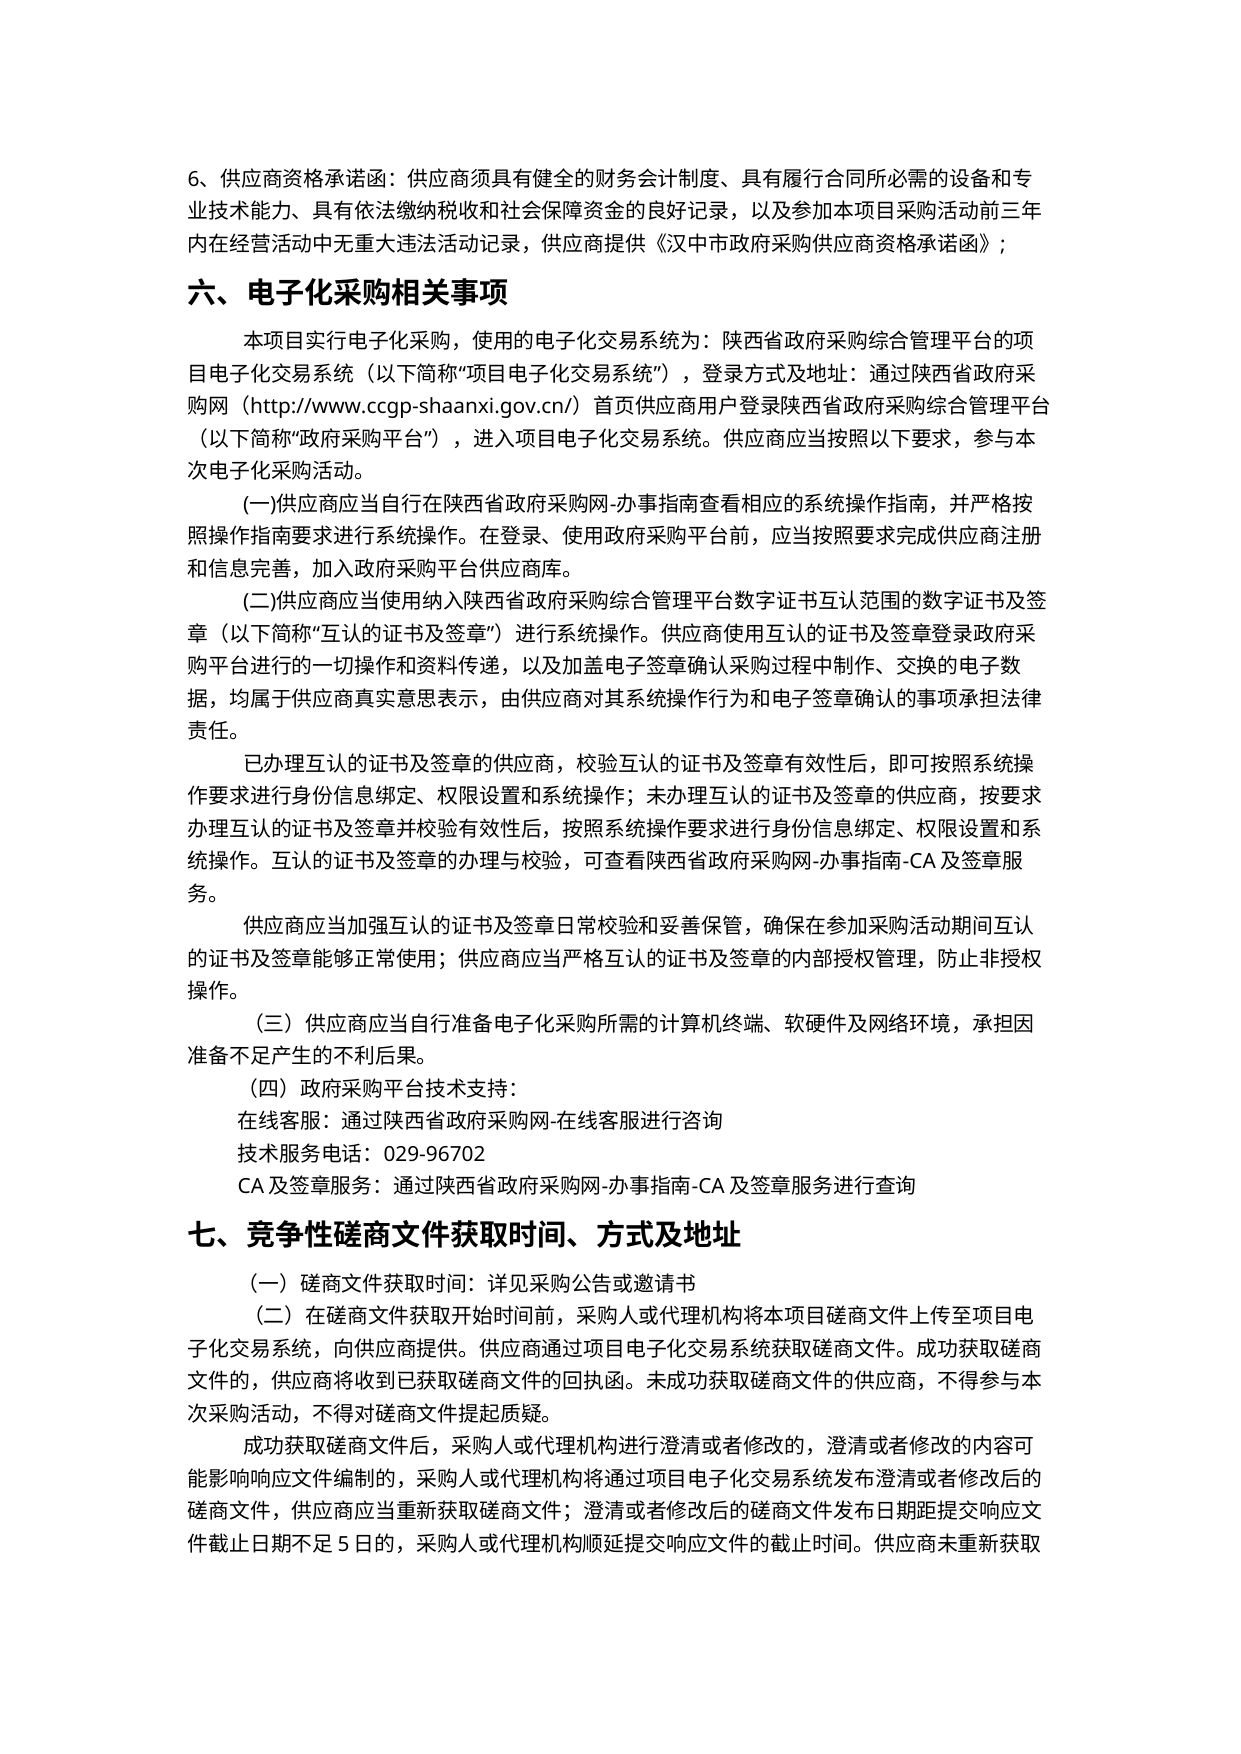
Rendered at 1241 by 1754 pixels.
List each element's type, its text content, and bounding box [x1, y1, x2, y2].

text 六、电子化采购相关事项 [187, 259, 1053, 324]
text 七、竞争性磋商文件获取时间、方式及地址 [187, 1202, 1053, 1267]
text 已办理互认的证书及签章的供应商，校验互认的证书及签章有效性后，即可按照系统操作要求进行身份信息绑定、权限设置和系统操作；未办理互认的证书及签章的供应商，按要求办理互认的证书及签章并校验有效性后，按照系统操作要求进行身份信息绑定、权限设置和系统操作。互认的证书及签章的办理与校验，可查看陕西省政府采购网-办事指南-CA及签章服务。 [187, 747, 1053, 909]
text （二）在磋商文件获取开始时间前，采购人或代理机构将本项目磋商文件上传至项目电子化交易系统，向供应商提供。供应商通过项目电子化交易系统获取磋商文件。成功获取磋商文件的，供应商将收到已获取磋商文件的回执函。未成功获取磋商文件的供应商，不得参与本次采购活动，不得对磋商文件提起质疑。 [187, 1299, 1053, 1429]
text (一)供应商应当自行在陕西省政府采购网-办事指南查看相应的系统操作指南，并严格按照操作指南要求进行系统操作。在登录、使用政府采购平台前，应当按照要求完成供应商注册和信息完善，加入政府采购平台供应商库。 [187, 487, 1053, 584]
text 供应商应当加强互认的证书及签章日常校验和妥善保管，确保在参加采购活动期间互认的证书及签章能够正常使用；供应商应当严格互认的证书及签章的内部授权管理，防止非授权操作。 [187, 909, 1053, 1007]
text （一）磋商文件获取时间：详见采购公告或邀请书 [187, 1267, 1053, 1299]
text 6、供应商资格承诺函：供应商须具有健全的财务会计制度、具有履行合同所必需的设备和专业技术能力、具有依法缴纳税收和社会保障资金的良好记录，以及参加本项目采购活动前三年内在经营活动中无重大违法活动记录，供应商提供《汉中市政府采购供应商资格承诺函》; [187, 162, 1053, 259]
text 在线客服：通过陕西省政府采购网-在线客服进行咨询 [187, 1104, 1053, 1137]
text 本项目实行电子化采购，使用的电子化交易系统为：陕西省政府采购综合管理平台的项目电子化交易系统（以下简称“项目电子化交易系统”），登录方式及地址：通过陕西省政府采购网（http://www.ccgp-shaanxi.gov.cn/）首页供应商用户登录陕西省政府采购综合管理平台（以下简称“政府采购平台”），进入项目电子化交易系统。供应商应当按照以下要求，参与本次电子化采购活动。 [187, 324, 1053, 487]
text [187, 1429, 1053, 1559]
text （三）供应商应当自行准备电子化采购所需的计算机终端、软硬件及网络环境，承担因准备不足产生的不利后果。 [187, 1007, 1053, 1072]
text CA及签章服务：通过陕西省政府采购网-办事指南-CA及签章服务进行查询 [187, 1169, 1053, 1202]
text (二)供应商应当使用纳入陕西省政府采购综合管理平台数字证书互认范围的数字证书及签章（以下简称“互认的证书及签章”）进行系统操作。供应商使用互认的证书及签章登录政府采购平台进行的一切操作和资料传递，以及加盖电子签章确认采购过程中制作、交换的电子数据，均属于供应商真实意思表示，由供应商对其系统操作行为和电子签章确认的事项承担法律责任。 [187, 584, 1053, 747]
text 技术服务电话：029-96702 [187, 1137, 1053, 1169]
text （四）政府采购平台技术支持： [187, 1072, 1053, 1104]
